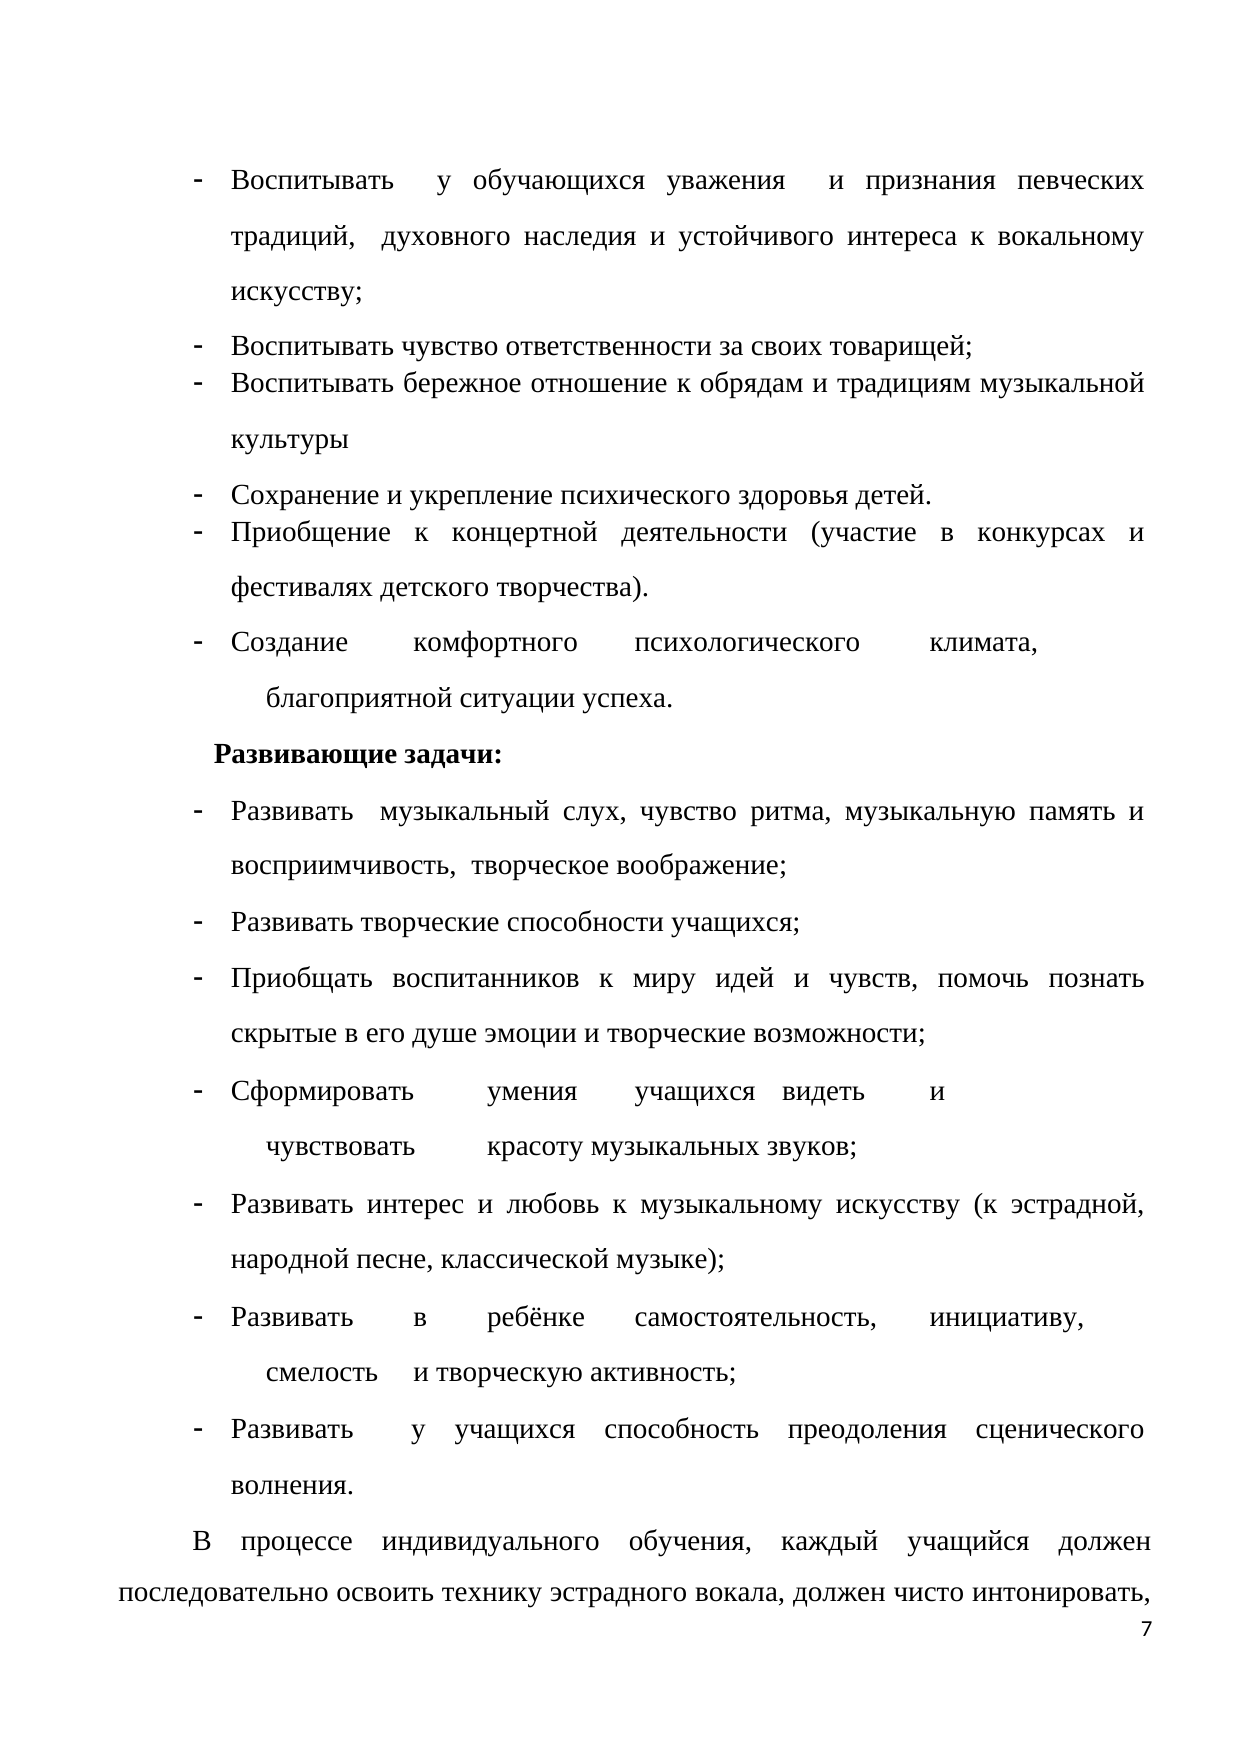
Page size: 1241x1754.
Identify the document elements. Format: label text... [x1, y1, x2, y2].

list Приобщение к концертной деятельности (участие в конкурсах и фестивалях детского творчества). [193, 514, 1145, 603]
list Сохранение и укрепление психического здоровья детей. [193, 477, 1145, 511]
text Развивающие задачи: [177, 736, 1146, 769]
list Развивать музыкальный слух, чувство ритма, музыкальную память и восприимчивость, творческое воображение; [193, 793, 1145, 881]
list Воспитывать чувство ответственности за своих товарищей; [193, 328, 1145, 362]
list Развивать у учащихся способность преодоления сценического волнения. [193, 1411, 1145, 1500]
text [118, 1523, 1152, 1607]
list Создание комфортного психологического климата, благоприятной ситуации успеха. [193, 624, 1145, 714]
list Сформировать умения учащихся видеть и чувствовать красоту музыкальных звуков; [193, 1073, 1145, 1162]
list Развивать интерес и любовь к музыкальному искусству (к эстрадной, народной песне, классической музыке); [193, 1186, 1145, 1275]
list Развивать творческие способности учащихся; [193, 904, 1145, 938]
list Приобщать воспитанников к миру идей и чувств, помочь познать скрытые в его душе эмоции и творческие возможности; [193, 960, 1145, 1049]
list Воспитывать у обучающихся уважения и признания певческих традиций, духовного наследия и устойчивого интереса к вокальному искусству; [193, 162, 1145, 307]
list Воспитывать бережное отношение к обрядам и традициям музыкальной культуры [193, 366, 1145, 455]
list Развивать в ребёнке самостоятельность, инициативу, смелость и творческую активность; [193, 1299, 1145, 1388]
